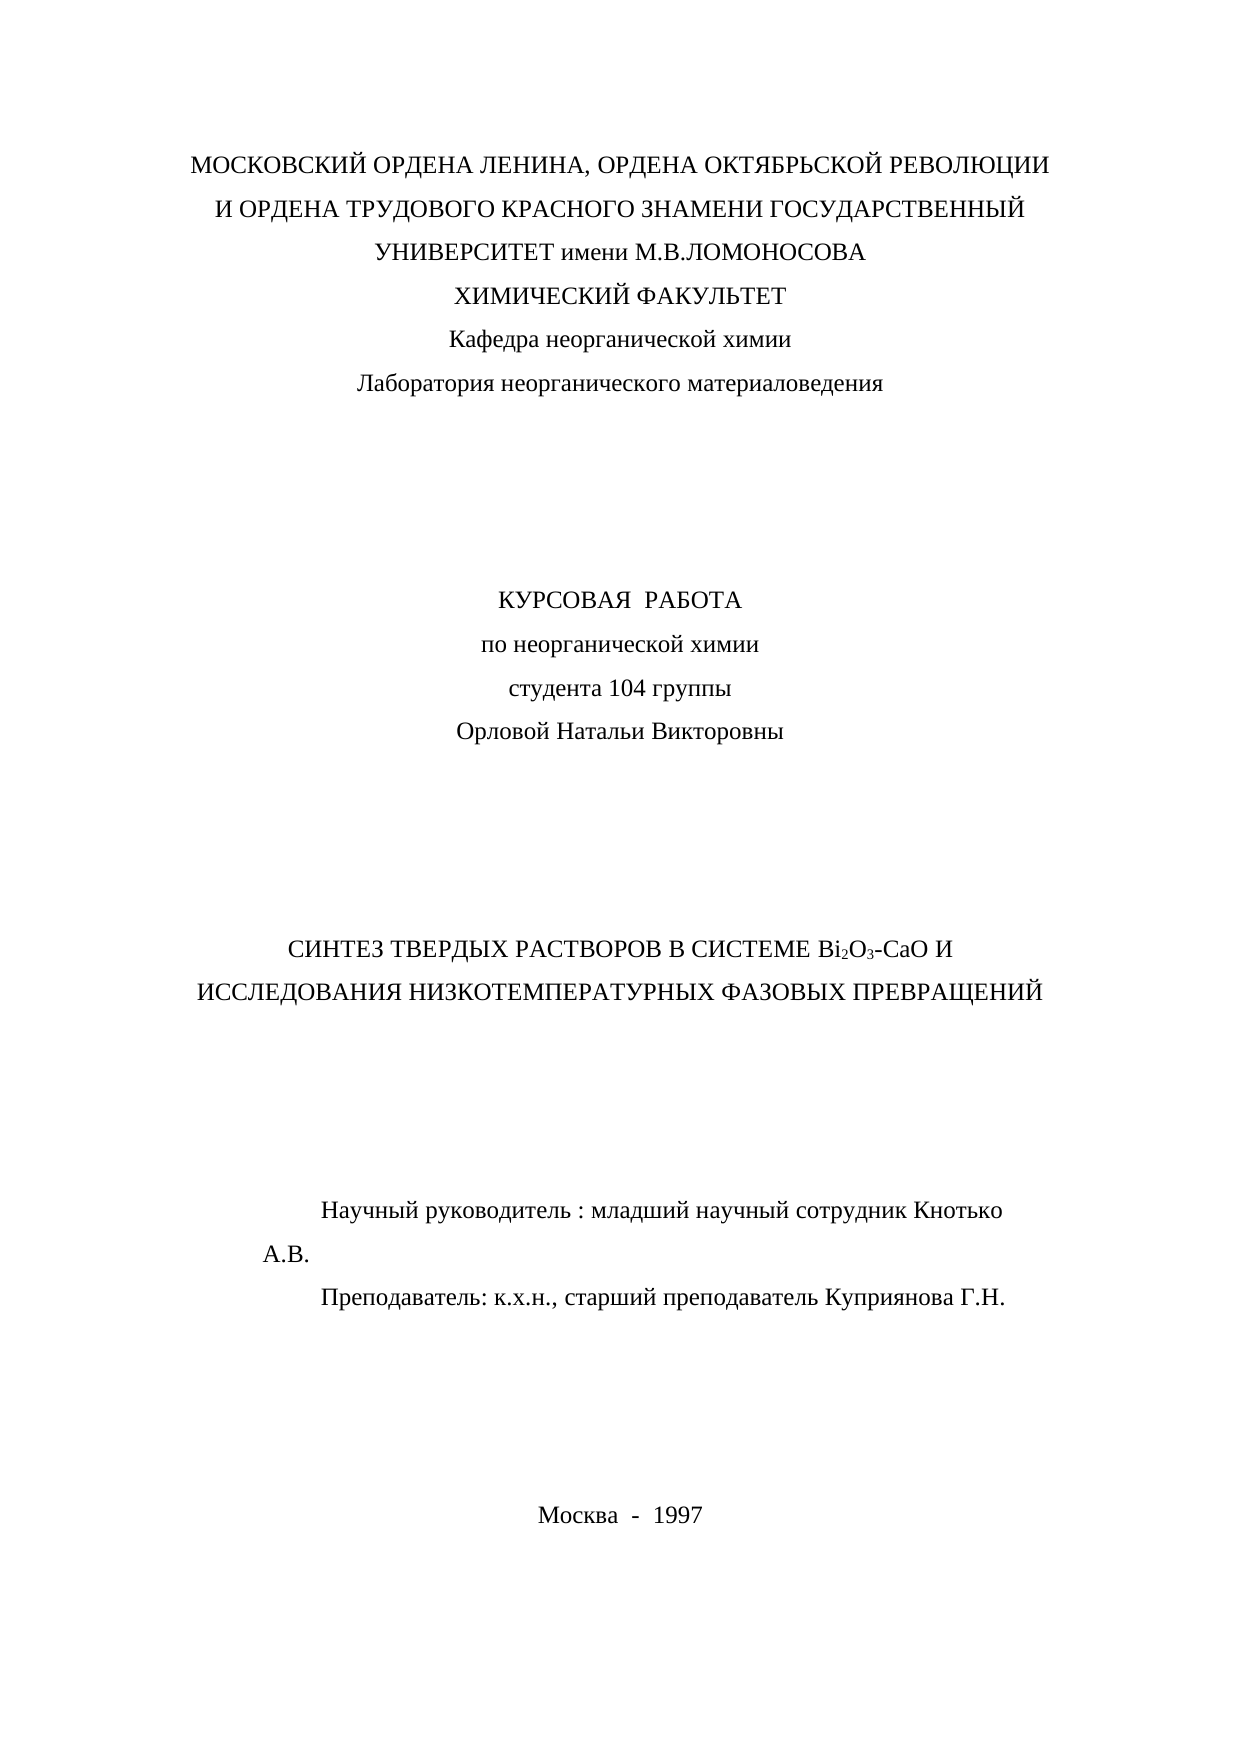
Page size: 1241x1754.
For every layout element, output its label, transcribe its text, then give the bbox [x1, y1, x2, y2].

text студента 104 группы [187, 672, 1053, 702]
text Преподаватель: к.х.н., старший преподаватель Куприянова Г.Н. [187, 1282, 1053, 1311]
text по неорганической химии [187, 629, 1053, 658]
text Кафедра неорганической химии [187, 324, 1053, 353]
text Лаборатория неорганического материаловедения [187, 368, 1053, 397]
text МОСКОВСКИЙ ОРДЕНА ЛЕНИНА, ОРДЕНА ОКТЯБРЬСКОЙ РЕВОЛЮЦИИ И ОРДЕНА ТРУДОВОГО КРАСНОГО ЗНАМЕНИ ГОСУДАРСТВЕННЫЙ УНИВЕРСИТЕТ имени М.В.ЛОМОНОСОВА [187, 150, 1053, 266]
text КУРСОВАЯ РАБОТА [187, 585, 1053, 614]
text ХИМИЧЕСКИЙ ФАКУЛЬТЕТ [187, 281, 1053, 310]
text Москва - 1997 [187, 1500, 1053, 1529]
text Научный руководитель : младший научный сотрудник Кнотько А.В. [262, 1195, 1053, 1268]
text СИНТЕЗ ТВЕРДЫХ РАСТВОРОВ В СИСТЕМЕ Bi2O3-CaO И ИССЛЕДОВАНИЯ НИЗКОТЕМПЕРАТУРНЫХ ФАЗОВЫХ ПРЕВРАЩЕНИЙ [187, 934, 1053, 1006]
text Орловой Натальи Викторовны [187, 716, 1053, 745]
